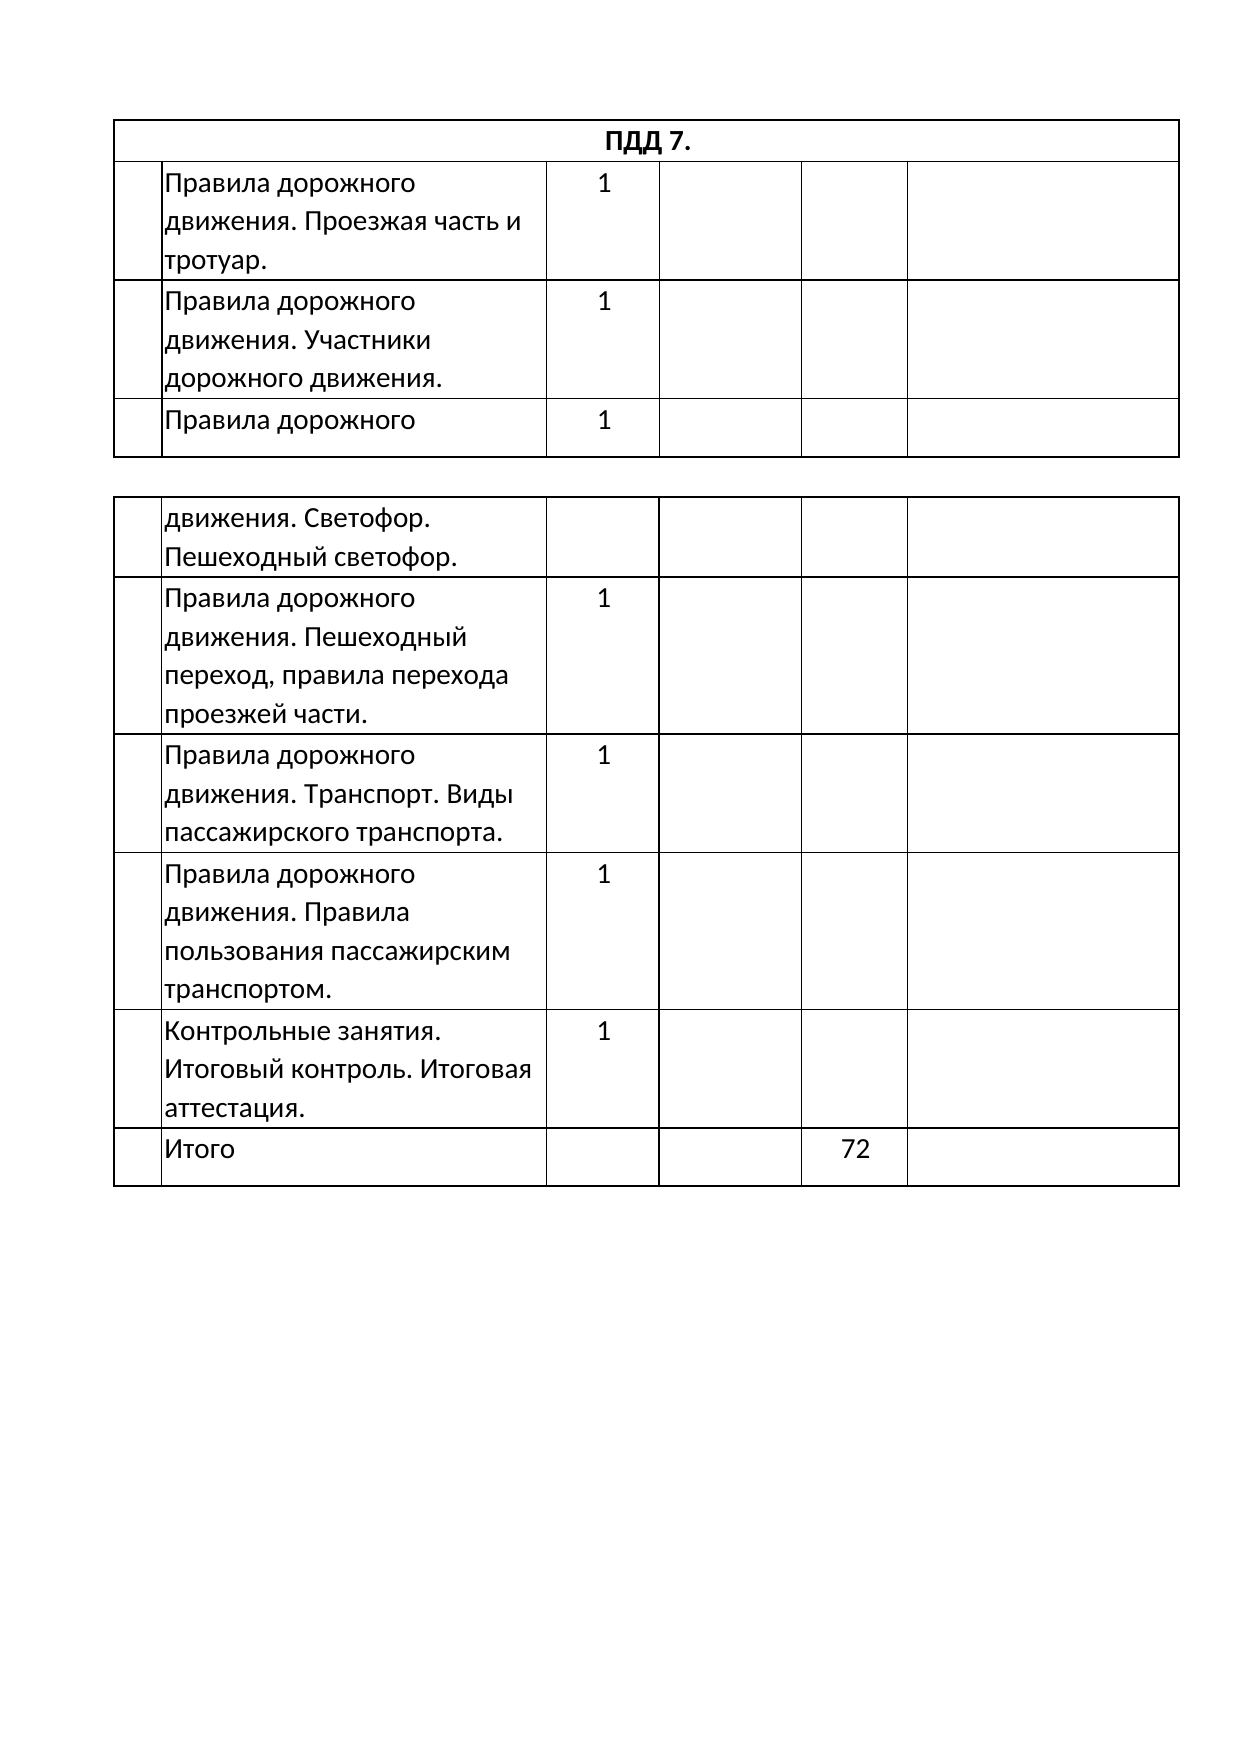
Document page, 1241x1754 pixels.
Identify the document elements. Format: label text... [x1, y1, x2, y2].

table_cell [802, 735, 907, 852]
table_cell [115, 399, 161, 456]
table_cell [908, 399, 1178, 456]
table_cell Правила дорожного движения. Транспорт. Виды пассажирского транспорта. [162, 735, 546, 852]
table_cell [660, 735, 801, 852]
table_cell 1 [547, 735, 658, 852]
table_cell [115, 578, 161, 733]
table_cell [802, 162, 907, 279]
table_cell [660, 281, 801, 398]
table_cell [908, 281, 1178, 398]
table_cell [115, 1129, 161, 1185]
table_cell [660, 1010, 801, 1127]
table_cell [802, 578, 907, 733]
table_cell [908, 1010, 1178, 1127]
table_cell [802, 853, 907, 1008]
table_cell [115, 162, 161, 279]
table_cell [660, 162, 801, 279]
table_cell [660, 578, 801, 733]
table_cell 1 [547, 853, 658, 1008]
table_cell [908, 1129, 1178, 1185]
table_cell [802, 1010, 907, 1127]
table_cell [802, 281, 907, 398]
table_cell 1 [547, 162, 659, 279]
table_cell Правила дорожного движения. Участники дорожного движения. [163, 281, 546, 398]
table_cell Контрольные занятия. Итоговый контроль. Итоговая аттестация. [162, 1010, 546, 1127]
table_cell [115, 1010, 161, 1127]
table_cell [908, 578, 1178, 733]
table_header [115, 498, 161, 576]
table_header движения. Светофор. Пешеходный светофор. [162, 498, 546, 576]
table_cell [802, 399, 907, 456]
table_cell [660, 399, 801, 456]
table_cell [660, 1129, 801, 1185]
table_cell [908, 735, 1178, 852]
table_cell ПДД 7. [115, 121, 1178, 161]
table_cell 72 [802, 1129, 907, 1185]
table_cell [115, 853, 161, 1008]
table_cell [115, 281, 161, 398]
table_cell 1 [547, 281, 659, 398]
table_cell Правила дорожного [163, 399, 546, 456]
table_cell [547, 1129, 658, 1185]
table_header [660, 498, 801, 576]
table_cell [660, 853, 801, 1008]
table_header [908, 498, 1178, 576]
table_header [802, 498, 907, 576]
table_cell [908, 162, 1178, 279]
table_cell [115, 735, 161, 852]
table_header [547, 498, 658, 576]
table_cell Правила дорожного движения. Пешеходный переход, правила перехода проезжей части. [162, 578, 546, 733]
table_cell Правила дорожного движения. Правила пользования пассажирским транспортом. [162, 853, 546, 1008]
table_cell 1 [547, 399, 659, 456]
table_cell Правила дорожного движения. Проезжая часть и тротуар. [163, 162, 546, 279]
table_cell 1 [547, 578, 658, 733]
table_cell [908, 853, 1178, 1008]
table_cell Итого [162, 1129, 546, 1185]
table_cell 1 [547, 1010, 658, 1127]
